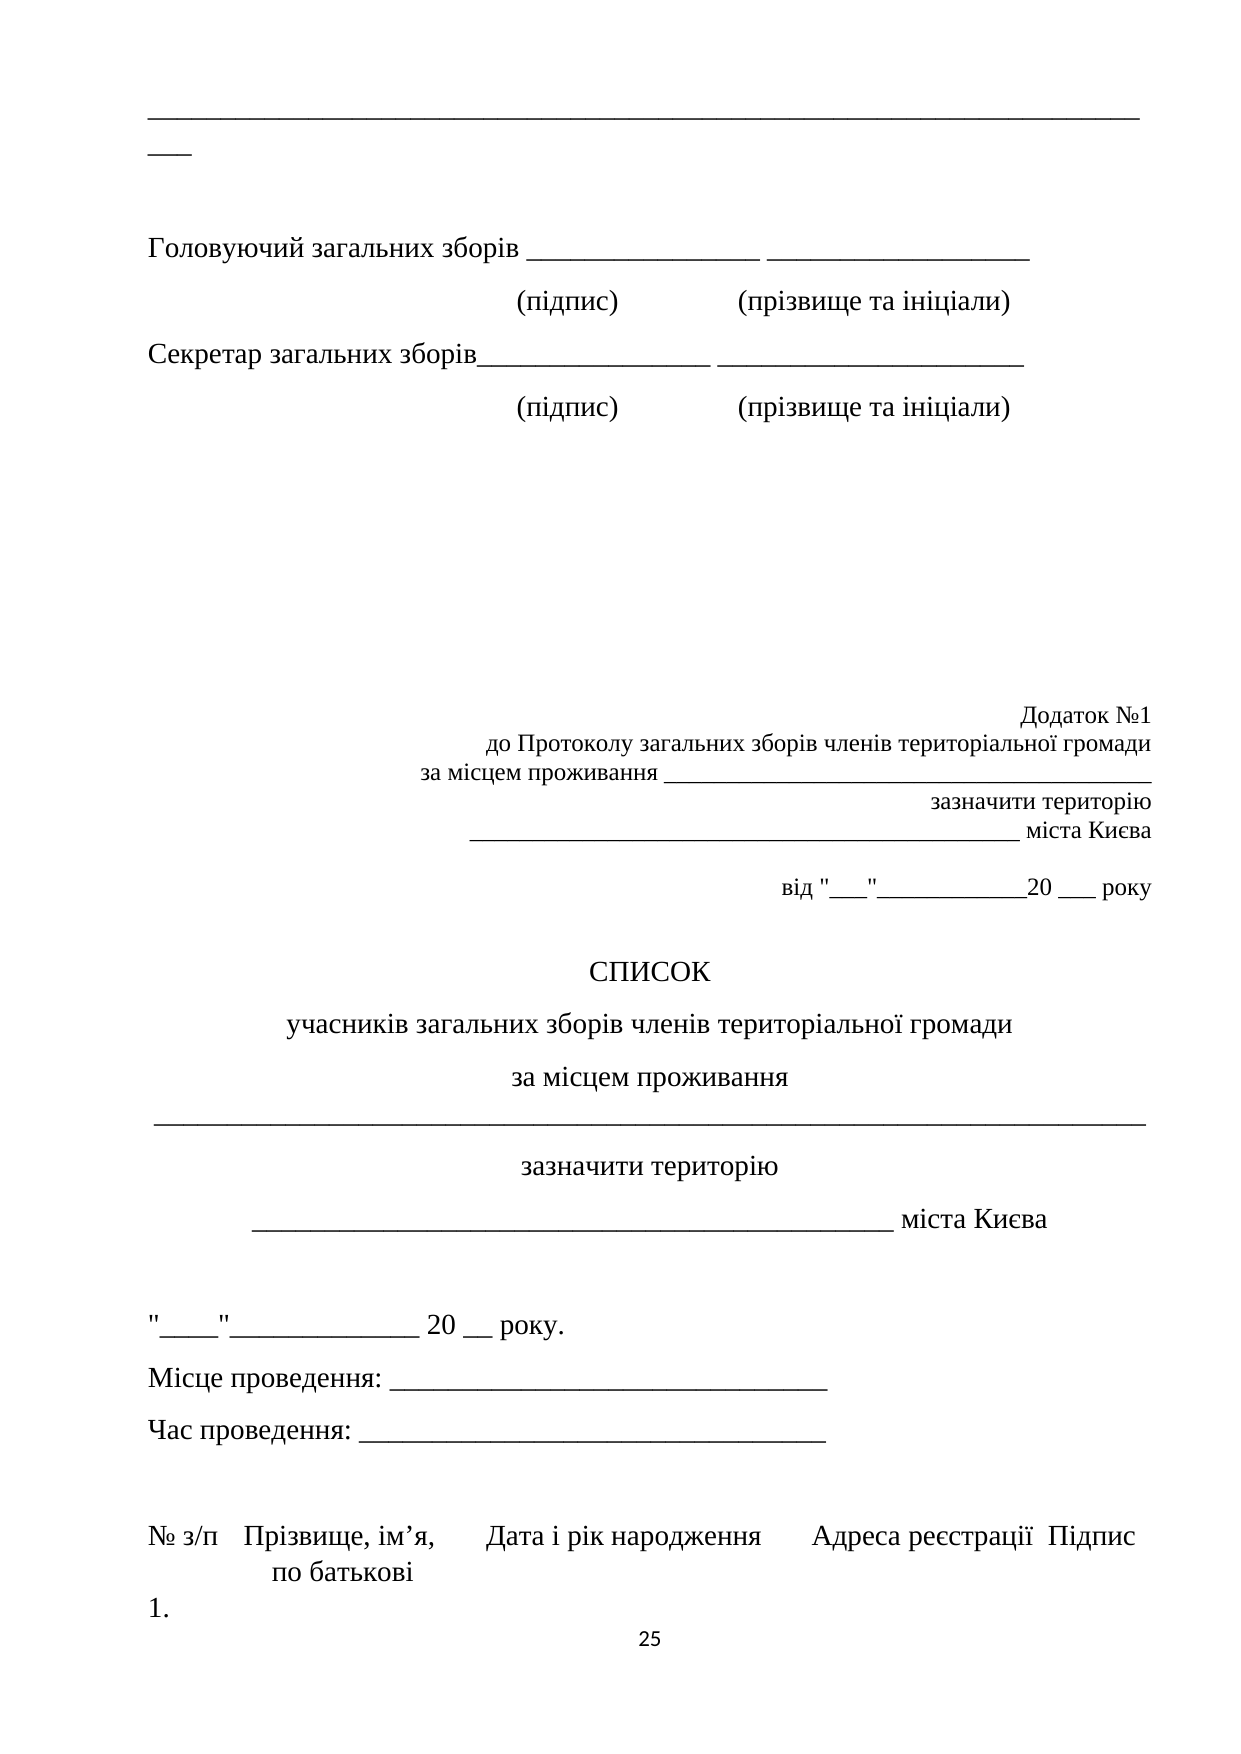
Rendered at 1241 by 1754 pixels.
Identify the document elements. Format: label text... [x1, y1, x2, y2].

text зазначити територію [148, 786, 1152, 815]
text учасників загальних зборів членів територіальної громади [148, 1007, 1152, 1040]
text СПИСОК [148, 954, 1152, 987]
text Час проведення: ________________________________ [148, 1412, 1152, 1446]
text Місце проведення: ______________________________ [148, 1360, 1152, 1393]
text ____________________________________________ міста Києва [148, 815, 1152, 843]
text Головуючий загальних зборів ________________ __________________ [148, 230, 1152, 264]
text за місцем проживання ____________________________________________________________________ [148, 1059, 1152, 1129]
text № з/п Прізвище, ім’я, Дата і рік народження Адреса реєстрації Підпис [148, 1518, 1152, 1552]
text до Протоколу загальних зборів членів територіальної громади [148, 728, 1152, 757]
text (підпис) (прізвище та ініціали) [443, 283, 1152, 317]
text по батькові [148, 1554, 1152, 1588]
text _______________________________________________________________________ [148, 89, 1152, 158]
text 1. [148, 1590, 1152, 1624]
text (підпис) (прізвище та ініціали) [443, 389, 1152, 422]
text Додаток №1 [148, 700, 1152, 728]
text за місцем проживання _______________________________________ [148, 757, 1152, 786]
text ____________________________________________ міста Києва [148, 1201, 1152, 1235]
text Секретар загальних зборів________________ _____________________ [148, 336, 1152, 369]
text "____"_____________ 20 __ року. [148, 1307, 1152, 1340]
text зазначити територію [148, 1148, 1152, 1182]
text від "___"____________20 ___ року [148, 872, 1152, 901]
